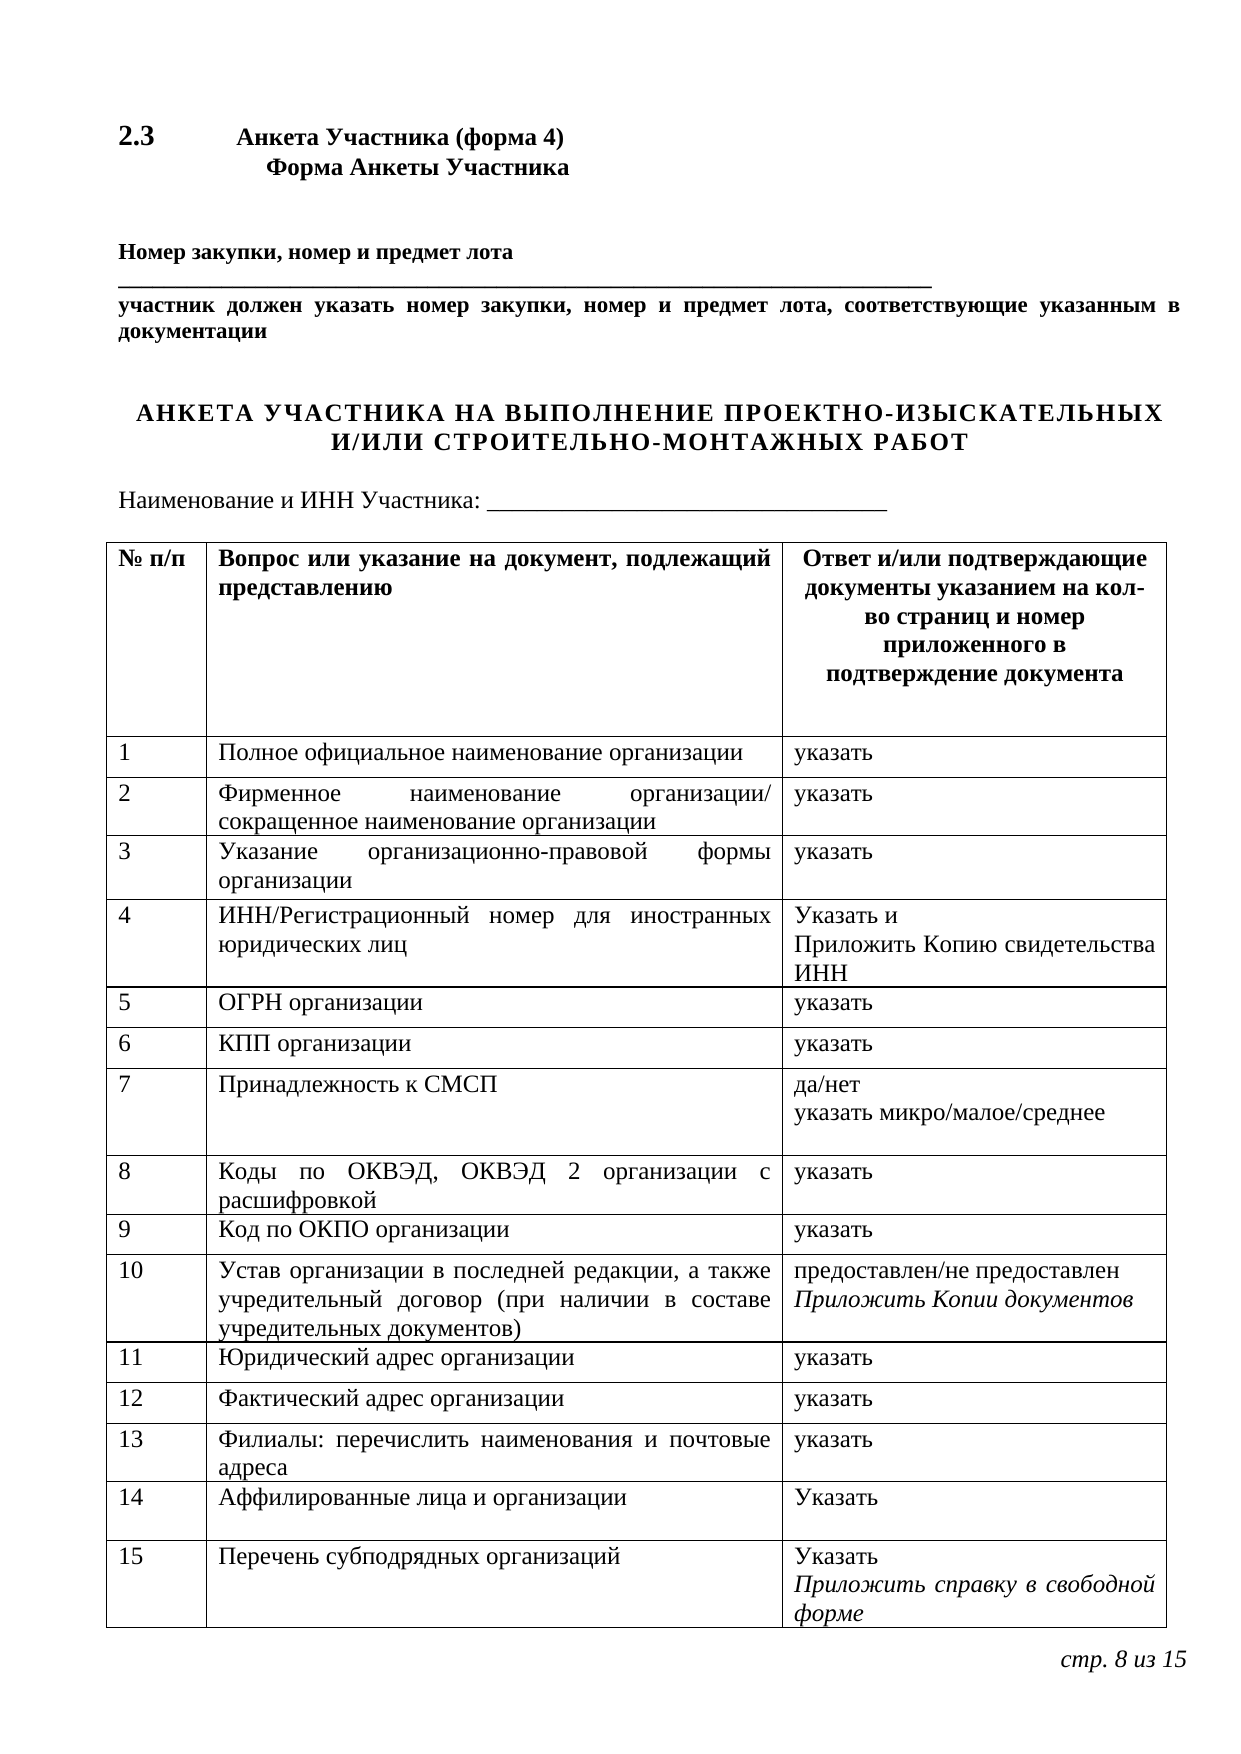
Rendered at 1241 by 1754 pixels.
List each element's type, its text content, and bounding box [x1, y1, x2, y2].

table_cell указать [783, 1028, 1166, 1068]
table_cell 10 [107, 1255, 206, 1341]
table_cell ИНН/Регистрационный номер для иностранных юридических лиц [207, 900, 782, 986]
table_cell 11 [107, 1343, 206, 1382]
table_cell 6 [107, 1028, 206, 1068]
table_cell КПП организации [207, 1028, 782, 1068]
table_cell 4 [107, 900, 206, 986]
table_cell указать [783, 1383, 1166, 1423]
table_header № п/п [107, 543, 206, 736]
table_cell да/нет указать микро/малое/среднее [783, 1069, 1166, 1155]
table_cell Указание организационно-правовой формы организации [207, 836, 782, 899]
table_cell 9 [107, 1215, 206, 1254]
table_cell Принадлежность к СМСП [207, 1069, 782, 1155]
table_cell Юридический адрес организации [207, 1343, 782, 1382]
table_cell указать [783, 1424, 1166, 1481]
text _______________________________________________________________________ [118, 264, 1181, 291]
table_cell 5 [107, 988, 206, 1027]
table_cell 7 [107, 1069, 206, 1155]
table_cell 15 [107, 1541, 206, 1627]
subtitle Анкета Участника (форма 4) [118, 118, 1181, 152]
text Анкета Участника на выполнение проектно-изыскательных и/или строительно-монтажных работ [118, 398, 1181, 456]
table_cell Код по ОКПО организации [207, 1215, 782, 1254]
text Номер закупки, номер и предмет лота [118, 238, 1181, 264]
text участник должен указать номер закупки, номер и предмет лота, соответствующие указанным в документации [118, 291, 1181, 343]
table_cell Филиалы: перечислить наименования и почтовые адреса [207, 1424, 782, 1481]
table_cell Фактический адрес организации [207, 1383, 782, 1423]
table_cell Аффилированные лица и организации [207, 1482, 782, 1540]
table_header Вопрос или указание на документ, подлежащий представлению [207, 543, 782, 736]
table_cell предоставлен/не предоставлен Приложить Копии документов [783, 1255, 1166, 1341]
table_cell Коды по ОКВЭД, ОКВЭД 2 организации с расшифровкой [207, 1156, 782, 1213]
table_cell указать [783, 778, 1166, 835]
table_cell 13 [107, 1424, 206, 1481]
table_cell указать [783, 1343, 1166, 1382]
table_cell Указать и Приложить Копию свидетельства ИНН [783, 900, 1166, 986]
table_cell 14 [107, 1482, 206, 1540]
text Наименование и ИНН Участника: ________________________________ [118, 485, 1181, 513]
table_cell указать [783, 988, 1166, 1027]
table_cell Перечень субподрядных организаций [207, 1541, 782, 1627]
table_cell Указать [783, 1482, 1166, 1540]
table_cell Фирменное наименование организации/ сокращенное наименование организации [207, 778, 782, 835]
table_cell 3 [107, 836, 206, 899]
table_cell 12 [107, 1383, 206, 1423]
table_cell указать [783, 1215, 1166, 1254]
table_cell 2 [107, 778, 206, 835]
table_cell 1 [107, 737, 206, 777]
table_cell Указать Приложить справку в свободной форме [783, 1541, 1166, 1627]
table_cell 8 [107, 1156, 206, 1213]
table_cell ОГРН организации [207, 988, 782, 1027]
table_cell указать [783, 737, 1166, 777]
table_header Ответ и/или подтверждающие документы указанием на кол-во страниц и номер приложенного в подтверждение документа [783, 543, 1166, 736]
table_cell указать [783, 836, 1166, 899]
table_cell указать [783, 1156, 1166, 1213]
table_cell Устав организации в последней редакции, а также учредительный договор (при наличии в составе учредительных документов) [207, 1255, 782, 1341]
list Форма Анкеты Участника [266, 152, 1181, 180]
table_cell Полное официальное наименование организации [207, 737, 782, 777]
